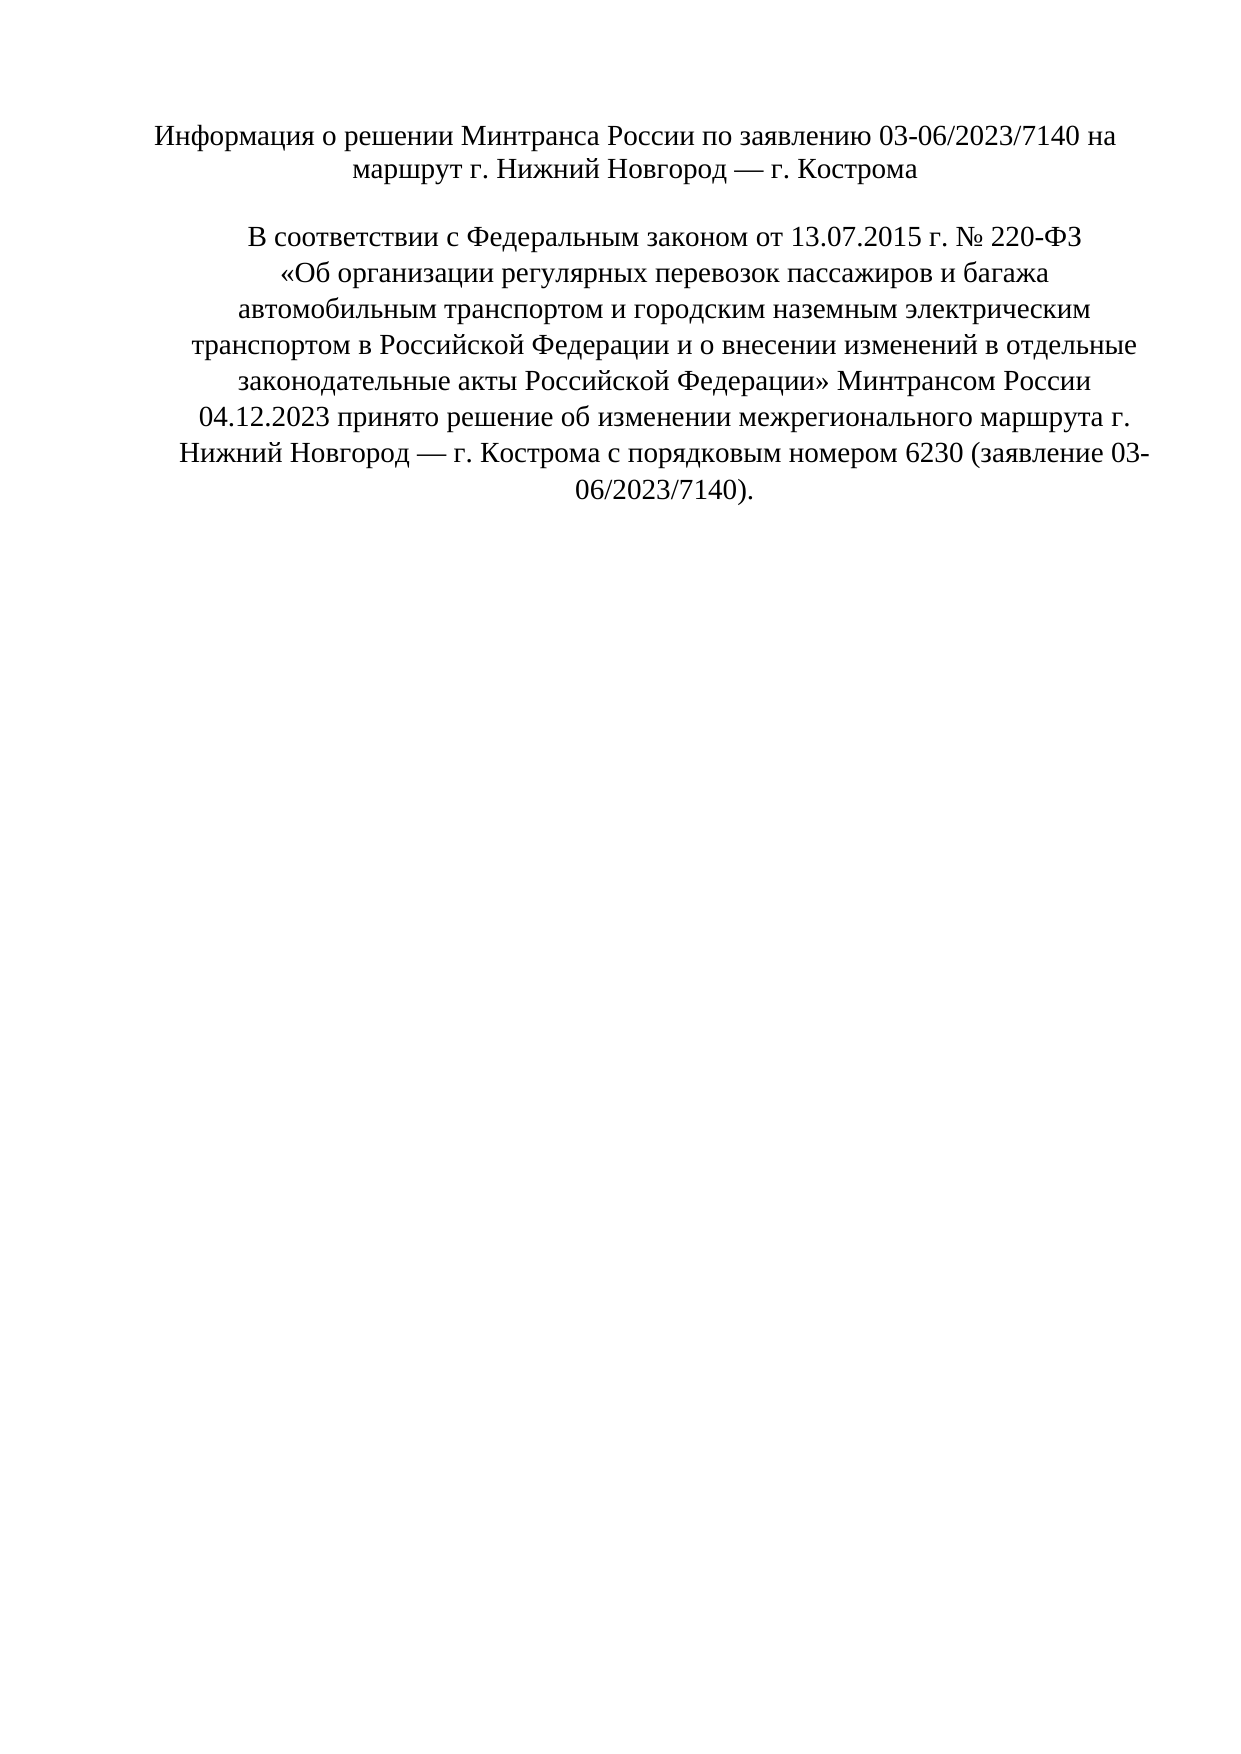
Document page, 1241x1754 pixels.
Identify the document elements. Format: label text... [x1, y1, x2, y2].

text В соответствии с Федеральным законом от 13.07.2015 г. № 220-ФЗ «Об организации регулярных перевозок пассажиров и багажа автомобильным транспортом и городским наземным электрическим транспортом в Российской Федерации и о внесении изменений в отдельные законодательные акты Российской Федерации» Минтрансом России 04.12.2023 принято решение об изменении межрегионального маршрута г. Нижний Новгород — г. Кострома с порядковым номером 6230 (заявление 03-06/2023/7140). [177, 219, 1152, 505]
text Информация о решении Минтранса России по заявлению 03-06/2023/7140 на маршрут г. Нижний Новгород — г. Кострома [118, 118, 1152, 185]
